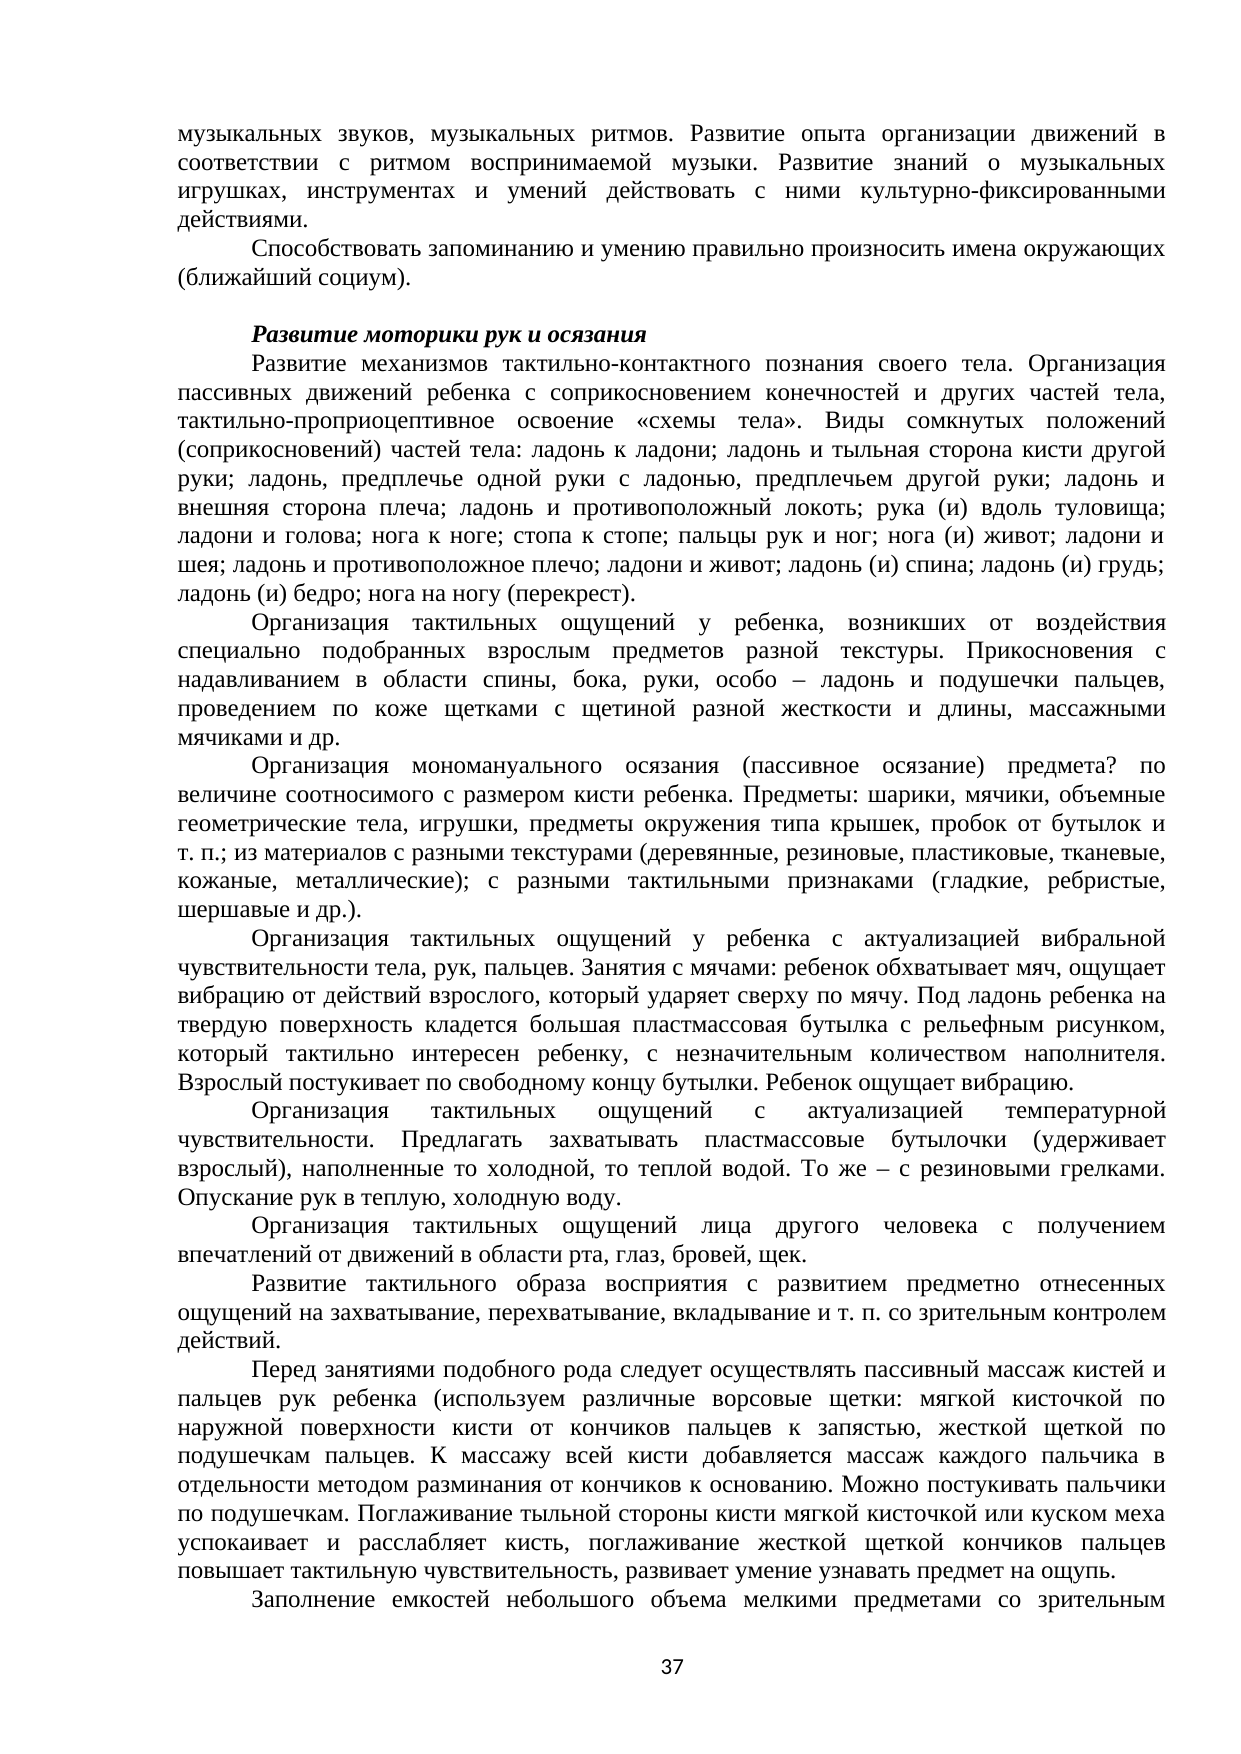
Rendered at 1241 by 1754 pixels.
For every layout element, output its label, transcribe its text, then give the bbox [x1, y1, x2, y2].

text Перед занятиями подобного рода следует осуществлять пассивный массаж кистей и пальцев рук ребенка (используем различные ворсовые щетки: мягкой кисточкой по наружной поверхности кисти от кончиков пальцев к запястью, жесткой щеткой по подушечкам пальцев. К массажу всей кисти добавляется массаж каждого пальчика в отдельности методом разминания от кончиков к основанию. Можно постукивать пальчики по подушечкам. Поглаживание тыльной стороны кисти мягкой кисточкой или куском меха успокаивает и расслабляет кисть, поглаживание жесткой щеткой кончиков пальцев повышает тактильную чувствительность, развивает умение узнавать предмет на ощупь. [177, 1354, 1167, 1584]
text Развитие механизмов тактильно-контактного познания своего тела. Организация пассивных движений ребенка с соприкосновением конечностей и других частей тела, тактильно-проприоцептивное освоение «схемы тела». Виды сомкнутых положений (соприкосновений) частей тела: ладонь к ладони; ладонь и тыльная сторона кисти другой руки; ладонь, предплечье одной руки с ладонью, предплечьем другой руки; ладонь и внешняя сторона плеча; ладонь и противоположный локоть; рука (и) вдоль туловища; ладони и голова; нога к ноге; стопа к стопе; пальцы рук и ног; нога (и) живот; ладони и шея; ладонь и противоположное плечо; ладони и живот; ладонь (и) спина; ладонь (и) грудь; ладонь (и) бедро; нога на ногу (перекрест). [177, 348, 1167, 607]
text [177, 118, 1167, 233]
text Организация тактильных ощущений у ребенка, возникших от воздействия специально подобранных взрослым предметов разной текстуры. Прикосновения с надавливанием в области спины, бока, руки, особо – ладонь и подушечки пальцев, проведением по коже щетками с щетиной разной жесткости и длины, массажными мячиками и др. [177, 607, 1167, 751]
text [177, 1584, 1167, 1613]
text Организация тактильных ощущений лица другого человека с получением впечатлений от движений в области рта, глаз, бровей, щек. [177, 1211, 1167, 1268]
text Развитие моторики рук и осязания [177, 319, 1167, 348]
text Организация тактильных ощущений с актуализацией температурной чувствительности. Предлагать захватывать пластмассовые бутылочки (удерживает взрослый), наполненные то холодной, то теплой водой. То же – с резиновыми грелками. Опускание рук в теплую, холодную воду. [177, 1096, 1167, 1211]
text Организация мономануального осязания (пассивное осязание) предмета? по величине соотносимого с размером кисти ребенка. Предметы: шарики, мячики, объемные геометрические тела, игрушки, предметы окружения типа крышек, пробок от бутылок и т. п.; из материалов с разными текстурами (деревянные, резиновые, пластиковые, тканевые, кожаные, металлические); с разными тактильными признаками (гладкие, ребристые, шершавые и др.). [177, 751, 1167, 923]
text Развитие тактильного образа восприятия с развитием предметно отнесенных ощущений на захватывание, перехватывание, вкладывание и т. п. со зрительным контролем действий. [177, 1268, 1167, 1354]
text Способствовать запоминанию и умению правильно произносить имена окружающих (ближайший социум). [177, 233, 1167, 291]
text Организация тактильных ощущений у ребенка с актуализацией вибральной чувствительности тела, рук, пальцев. Занятия с мячами: ребенок обхватывает мяч, ощущает вибрацию от действий взрослого, который ударяет сверху по мячу. Под ладонь ребенка на твердую поверхность кладется большая пластмассовая бутылка с рельефным рисунком, который тактильно интересен ребенку, с незначительным количеством наполнителя. Взрослый постукивает по свободному концу бутылки. Ребенок ощущает вибрацию. [177, 923, 1167, 1096]
